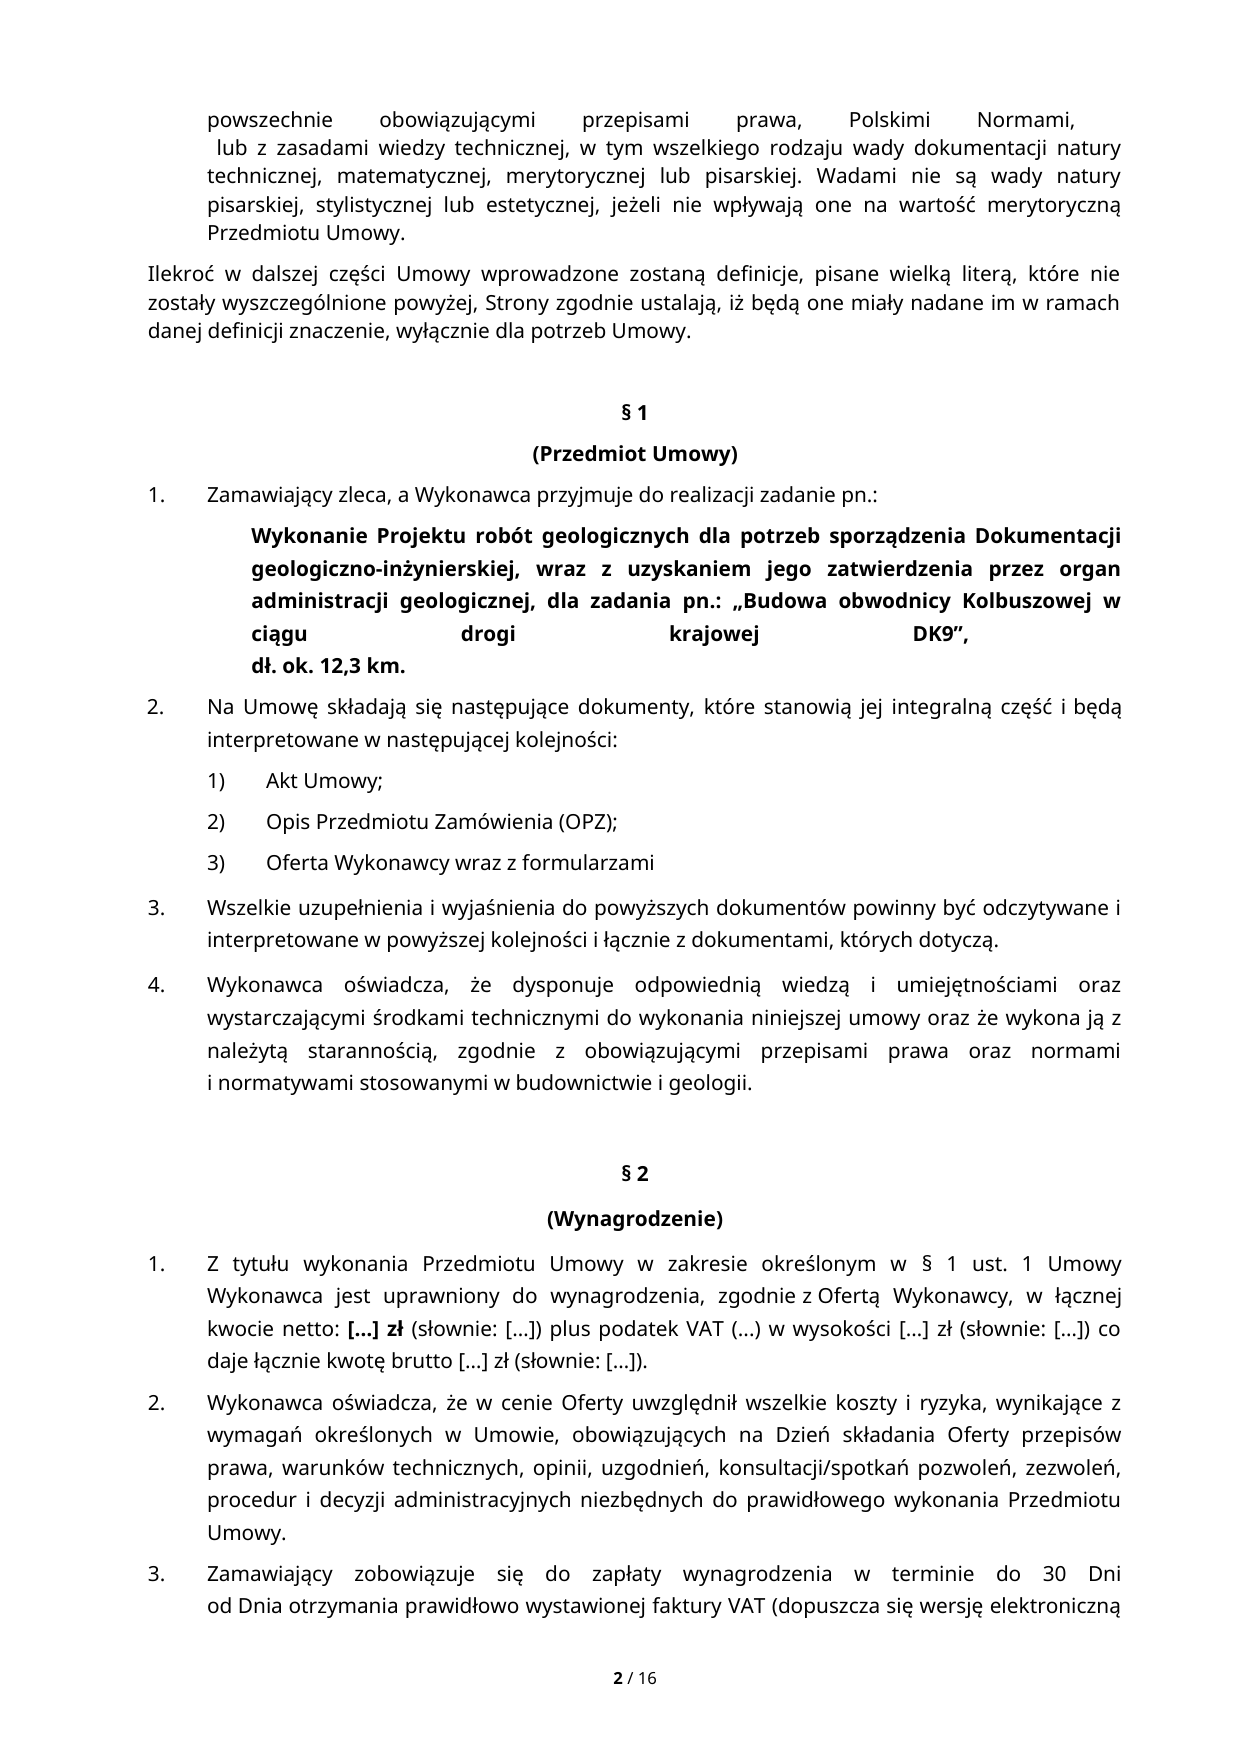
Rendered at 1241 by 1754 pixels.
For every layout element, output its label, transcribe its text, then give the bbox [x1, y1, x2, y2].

list Oferta Wykonawcy wraz z formularzami [207, 848, 1122, 876]
text § 1 [148, 398, 1122, 427]
list Wszelkie uzupełnienia i wyjaśnienia do powyższych dokumentów powinny być odczytywane i interpretowane w powyższej kolejności i łącznie z dokumentami, których dotyczą. [148, 893, 1122, 954]
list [148, 105, 1122, 247]
text § 2 [148, 1159, 1122, 1187]
list Opis Przedmiotu Zamówienia (OPZ); [207, 807, 1122, 835]
list Akt Umowy; [207, 766, 1122, 794]
list Z tytułu wykonania Przedmiotu Umowy w zakresie określonym w § 1 ust. 1 Umowy Wykonawca jest uprawniony do wynagrodzenia, zgodnie z Ofertą Wykonawcy, w łącznej kwocie netto: […] zł (słownie: […]) plus podatek VAT (...) w wysokości […] zł (słownie: […]) co daje łącznie kwotę brutto […] zł (słownie: […]). [148, 1249, 1122, 1375]
text Wykonanie Projektu robót geologicznych dla potrzeb sporządzenia Dokumentacji geologiczno-inżynierskiej, wraz z uzyskaniem jego zatwierdzenia przez organ administracji geologicznej, dla zadania pn.: „Budowa obwodnicy Kolbuszowej w ciągu drogi krajowej DK9”, dł. ok. 12,3 km. [251, 521, 1122, 680]
list Zamawiający zleca, a Wykonawca przyjmuje do realizacji zadanie pn.: [148, 480, 1122, 508]
text (Wynagrodzenie) [148, 1204, 1122, 1232]
list Na Umowę składają się następujące dokumenty, które stanowią jej integralną część i będą interpretowane w następującej kolejności: [147, 692, 1122, 753]
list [148, 1559, 1122, 1620]
text Ilekroć w dalszej części Umowy wprowadzone zostaną definicje, pisane wielką literą, które nie zostały wyszczególnione powyżej, Strony zgodnie ustalają, iż będą one miały nadane im w ramach danej definicji znaczenie, wyłącznie dla potrzeb Umowy. [148, 259, 1122, 345]
list Wykonawca oświadcza, że dysponuje odpowiednią wiedzą i umiejętnościami oraz wystarczającymi środkami technicznymi do wykonania niniejszej umowy oraz że wykona ją z należytą starannością, zgodnie z obowiązującymi przepisami prawa oraz normami i normatywami stosowanymi w budownictwie i geologii. [148, 971, 1122, 1097]
list Wykonawca oświadcza, że w cenie Oferty uwzględnił wszelkie koszty i ryzyka, wynikające z wymagań określonych w Umowie, obowiązujących na Dzień składania Oferty przepisów prawa, warunków technicznych, opinii, uzgodnień, konsultacji/spotkań pozwoleń, zezwoleń, procedur i decyzji administracyjnych niezbędnych do prawidłowego wykonania Przedmiotu Umowy. [148, 1388, 1122, 1546]
text (Przedmiot Umowy) [148, 439, 1122, 468]
